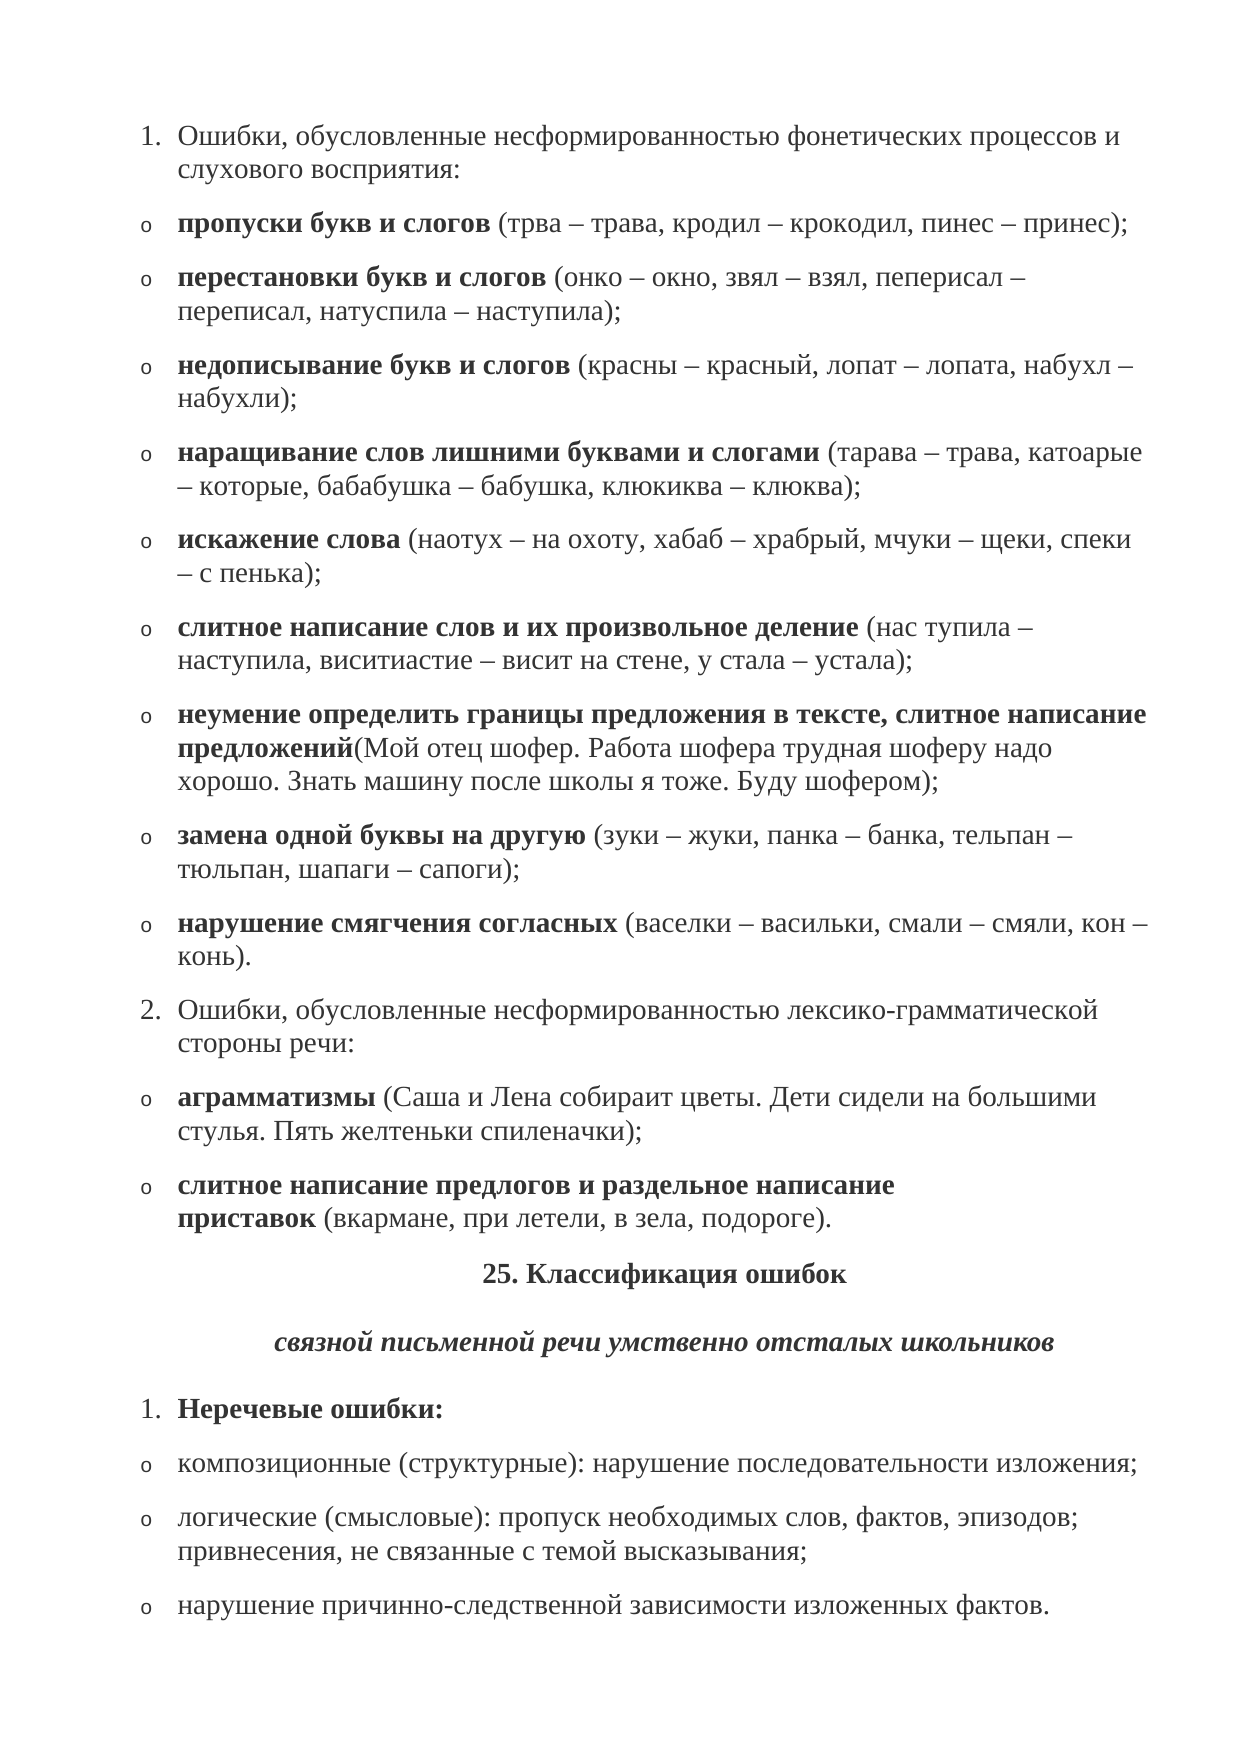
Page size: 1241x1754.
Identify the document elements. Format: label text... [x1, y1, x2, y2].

list логические (смысловые): пропуск необходимых слов, фактов, эпизодов; привнесения, не связанные с темой высказывания; [140, 1499, 1152, 1566]
list Ошибки, обусловленные несформированностью лексико-грамматической стороны речи: [140, 992, 1152, 1059]
list Неречевые ошибки: [140, 1392, 1152, 1425]
list наращивание слов лишними буквами и слогами (тарава – трава, катоарые – которые, бабабушка – бабушка, клюкиква – клюква); [140, 434, 1152, 501]
list композиционные (структурные): нарушение последовательности изложения; [140, 1446, 1152, 1479]
list замена одной буквы на другую (зуки – жуки, панка – банка, тельпан – тюльпан, шапаги – сапоги); [140, 817, 1152, 884]
list нарушение причинно-следственной зависимости изложенных фактов. [140, 1587, 1152, 1620]
list слитное написание предлогов и раздельное написание приставок (вкармане, при летели, в зела, подороге). [140, 1167, 1152, 1234]
list искажение слова (наотух – на охоту, хабаб – храбрый, мчуки – щеки, спеки – с пенька); [140, 522, 1152, 589]
list Ошибки, обусловленные несформированностью фонетических процессов и слухового восприятия: [140, 118, 1152, 185]
text связной письменной речи умственно отсталых школьников [177, 1324, 1152, 1357]
list нарушение смягчения согласных (васелки – васильки, смали – смяли, кон – конь). [140, 905, 1152, 972]
list пропуски букв и слогов (трва – трава, кродил – крокодил, пинес – принес); [140, 206, 1152, 239]
list недописывание букв и слогов (красны – красный, лопат – лопата, набухл – набухли); [140, 347, 1152, 414]
list аграмматизмы (Саша и Лена собираит цветы. Дети сидели на большими стулья. Пять желтеньки спиленачки); [140, 1079, 1152, 1147]
text 25. Классификация ошибок [177, 1256, 1152, 1289]
list неумение определить границы предложения в тексте, слитное написание предложений(Мой отец шофер. Работа шофера трудная шоферу надо хорошо. Знать машину после школы я тоже. Буду шофером); [140, 696, 1152, 797]
list перестановки букв и слогов (онко – окно, звял – взял, пеперисал – переписал, натуспила – наступила); [140, 259, 1152, 326]
list слитное написание слов и их произвольное деление (нас тупила – наступила, виситиастие – висит на стене, у стала – устала); [140, 609, 1152, 676]
